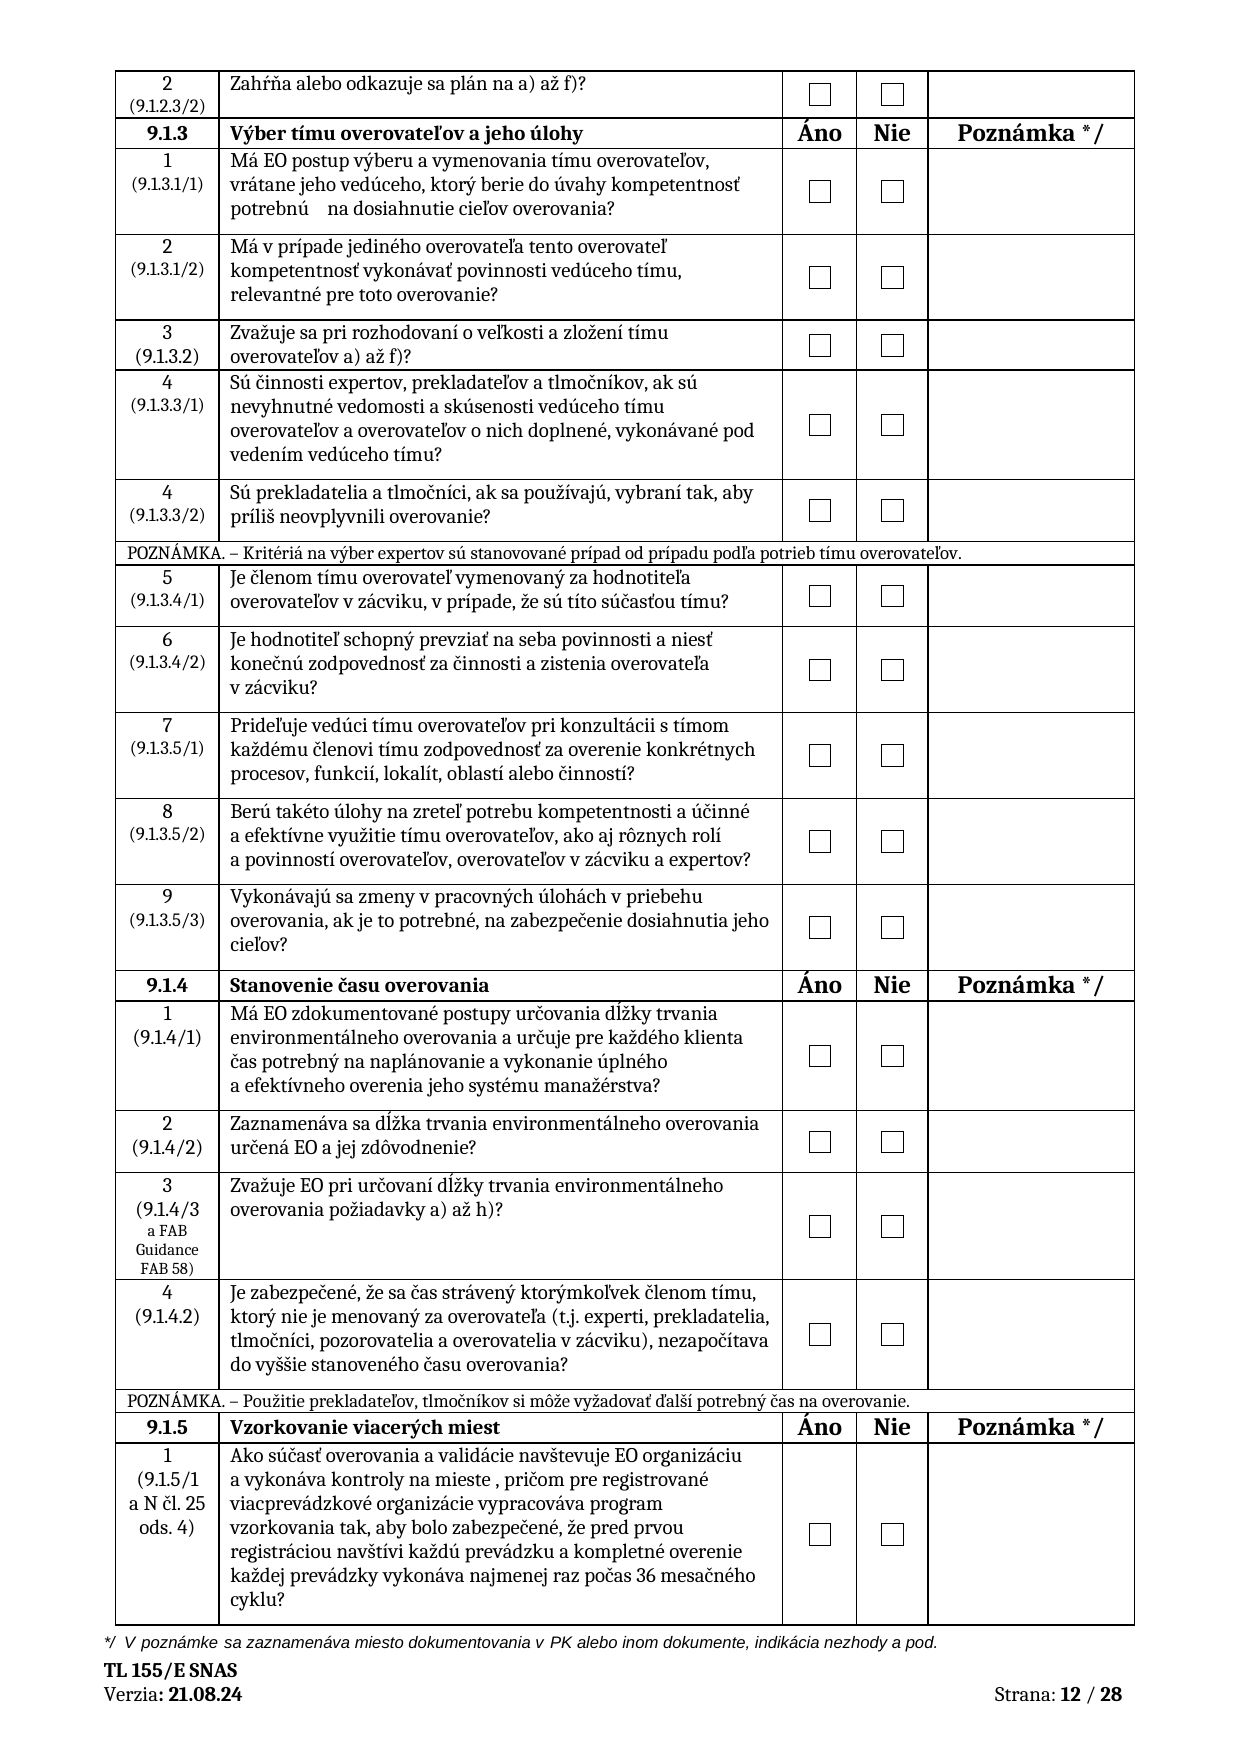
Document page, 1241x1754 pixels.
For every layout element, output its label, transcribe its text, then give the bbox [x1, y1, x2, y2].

table_cell Ako súčasť overovania a validácie navštevuje EO organizáciu a vykonáva kontroly na mieste , pričom pre registrované viacprevádzkové organizácie vypracováva program vzorkovania tak, aby bolo zabezpečené, že pred prvou registráciou navštívi každú prevádzku a kompletné overenie každej prevádzky vykonáva najmenej raz počas 36 mesačného cyklu? [220, 1444, 782, 1624]
table_cell [929, 1111, 1134, 1172]
table_cell [857, 566, 927, 626]
table_cell Áno [783, 971, 856, 1000]
table_cell Poznámka */ [929, 971, 1134, 1000]
table_cell Je členom tímu overovateľ vymenovaný za hodnotiteľa overovateľov v zácviku, v prípade, že sú títo súčasťou tímu? [220, 566, 782, 626]
table_cell Áno [783, 119, 856, 147]
table_cell 4 (9.1.3.3/1) [116, 371, 218, 479]
table_cell [929, 1173, 1134, 1279]
table_cell Zvažuje EO pri určovaní dĺžky trvania environmentálneho overovania požiadavky a) až h)? [220, 1173, 782, 1279]
table_cell Stanovenie času overovania [220, 971, 782, 1000]
table_cell 8 (9.1.3.5/2) [116, 799, 218, 884]
table_cell 2 (9.1.3.1/2) [116, 235, 218, 319]
table_cell Berú takéto úlohy na zreteľ potrebu kompetentnosti a účinné a efektívne využitie tímu overovateľov, ako aj rôznych rolí a povinností overovateľov, overovateľov v zácviku a expertov? [220, 799, 782, 884]
table_cell [929, 321, 1134, 369]
table_cell Nie [857, 971, 927, 1000]
table_cell Vzorkovanie viacerých miest [220, 1413, 782, 1442]
table_cell [929, 713, 1134, 798]
table_cell 7 (9.1.3.5/1) [116, 713, 218, 798]
table_cell [929, 371, 1134, 479]
table_cell Poznámka */ [929, 1413, 1134, 1442]
table_cell [783, 713, 856, 798]
table_cell Výber tímu overovateľov a jeho úlohy [220, 119, 782, 147]
table_cell [783, 72, 856, 117]
table_cell [857, 885, 927, 969]
table_cell [857, 799, 927, 884]
table_cell [857, 1280, 927, 1389]
table_cell Poznámka */ [929, 119, 1134, 147]
table_cell Zahŕňa alebo odkazuje sa plán na a) až f)? [220, 72, 782, 117]
table_cell [857, 72, 927, 117]
table_cell Vykonávajú sa zmeny v pracovných úlohách v priebehu overovania, ak je to potrebné, na zabezpečenie dosiahnutia jeho cieľov? [220, 885, 782, 969]
table_cell Nie [857, 1413, 927, 1442]
table_cell 4 (9.1.3.3/2) [116, 480, 218, 541]
table_cell 1 (9.1.4/1) [116, 1002, 218, 1110]
table_cell [783, 235, 856, 319]
table_cell [783, 480, 856, 541]
table_cell [783, 1173, 856, 1279]
table_cell [857, 480, 927, 541]
table_cell POZNÁMKA. – Použitie prekladateľov, tlmočníkov si môže vyžadovať ďalší potrebný čas na overovanie. [116, 1390, 1134, 1412]
table_cell [929, 1444, 1134, 1624]
table_cell [783, 1002, 856, 1110]
table_cell [929, 480, 1134, 541]
table_cell [783, 627, 856, 712]
table_cell [857, 1444, 927, 1624]
table_cell [783, 321, 856, 369]
table_cell [929, 72, 1134, 117]
table_cell 6 (9.1.3.4/2) [116, 627, 218, 712]
table_cell [929, 1280, 1134, 1389]
table_cell [783, 149, 856, 233]
table_cell [857, 1002, 927, 1110]
table_cell 1 (9.1.3.1/1) [116, 149, 218, 233]
table_cell 2 (9.1.4/2) [116, 1111, 218, 1172]
table_cell Áno [783, 1413, 856, 1442]
table_cell [857, 713, 927, 798]
table_cell [857, 1173, 927, 1279]
table_cell 3 (9.1.4/3 a FAB Guidance FAB 58) [116, 1173, 218, 1279]
table_cell Zaznamenáva sa dĺžka trvania environmentálneho overovania určená EO a jej zdôvodnenie? [220, 1111, 782, 1172]
table_cell [783, 566, 856, 626]
table_cell 4 (9.1.4.2) [116, 1280, 218, 1389]
table_cell Je zabezpečené, že sa čas strávený ktorýmkoľvek členom tímu, ktorý nie je menovaný za overovateľa (t.j. experti, prekladatelia, tlmočníci, pozorovatelia a overovatelia v zácviku), nezapočítava do vyššie stanoveného času overovania? [220, 1280, 782, 1389]
table_cell 9.1.4 [116, 971, 218, 1000]
table_cell [929, 149, 1134, 233]
table_cell Má EO postup výberu a vymenovania tímu overovateľov, vrátane jeho vedúceho, ktorý berie do úvahy kompetentnosť potrebnú na dosiahnutie cieľov overovania? [220, 149, 782, 233]
table_cell 9.1.5 [116, 1413, 218, 1442]
table_cell [929, 627, 1134, 712]
table_cell [783, 799, 856, 884]
table_cell [783, 1280, 856, 1389]
table_cell Sú prekladatelia a tlmočníci, ak sa používajú, vybraní tak, aby príliš neovplyvnili overovanie? [220, 480, 782, 541]
table_cell [857, 1111, 927, 1172]
table_cell [783, 1444, 856, 1624]
table_cell 3 (9.1.3.2) [116, 321, 218, 369]
table_cell Má EO zdokumentované postupy určovania dĺžky trvania environmentálneho overovania a určuje pre každého klienta čas potrebný na naplánovanie a vykonanie úplného a efektívneho overenia jeho systému manažérstva? [220, 1002, 782, 1110]
table_cell Prideľuje vedúci tímu overovateľov pri konzultácii s tímom každému členovi tímu zodpovednosť za overenie konkrétnych procesov, funkcií, lokalít, oblastí alebo činností? [220, 713, 782, 798]
table_cell 9.1.3 [116, 119, 218, 147]
table_cell 2 (9.1.2.3/2) [116, 72, 218, 117]
table_cell POZNÁMKA. – Kritériá na výber expertov sú stanovované prípad od prípadu podľa potrieb tímu overovateľov. [116, 542, 1134, 564]
table_cell [929, 885, 1134, 969]
table_cell [857, 371, 927, 479]
table_cell [857, 627, 927, 712]
table_cell [929, 1002, 1134, 1110]
table_cell Má v prípade jediného overovateľa tento overovateľ kompetentnosť vykonávať povinnosti vedúceho tímu, relevantné pre toto overovanie? [220, 235, 782, 319]
table_cell [929, 235, 1134, 319]
table_cell [783, 1111, 856, 1172]
table_cell [929, 566, 1134, 626]
table_cell [857, 235, 927, 319]
table_cell Je hodnotiteľ schopný prevziať na seba povinnosti a niesť konečnú zodpovednosť za činnosti a zistenia overovateľa v zácviku? [220, 627, 782, 712]
table_cell [783, 885, 856, 969]
table_cell Nie [857, 119, 927, 147]
table_cell [783, 371, 856, 479]
table_cell 1 (9.1.5/1 a N čl. 25 ods. 4) [116, 1444, 218, 1624]
table_cell Zvažuje sa pri rozhodovaní o veľkosti a zložení tímu overovateľov a) až f)? [220, 321, 782, 369]
table_cell 9 (9.1.3.5/3) [116, 885, 218, 969]
table_cell [857, 321, 927, 369]
table_cell [857, 149, 927, 233]
table_cell Sú činnosti expertov, prekladateľov a tlmočníkov, ak sú nevyhnutné vedomosti a skúsenosti vedúceho tímu overovateľov a overovateľov o nich doplnené, vykonávané pod vedením vedúceho tímu? [220, 371, 782, 479]
table_cell 5 (9.1.3.4/1) [116, 566, 218, 626]
table_cell [929, 799, 1134, 884]
